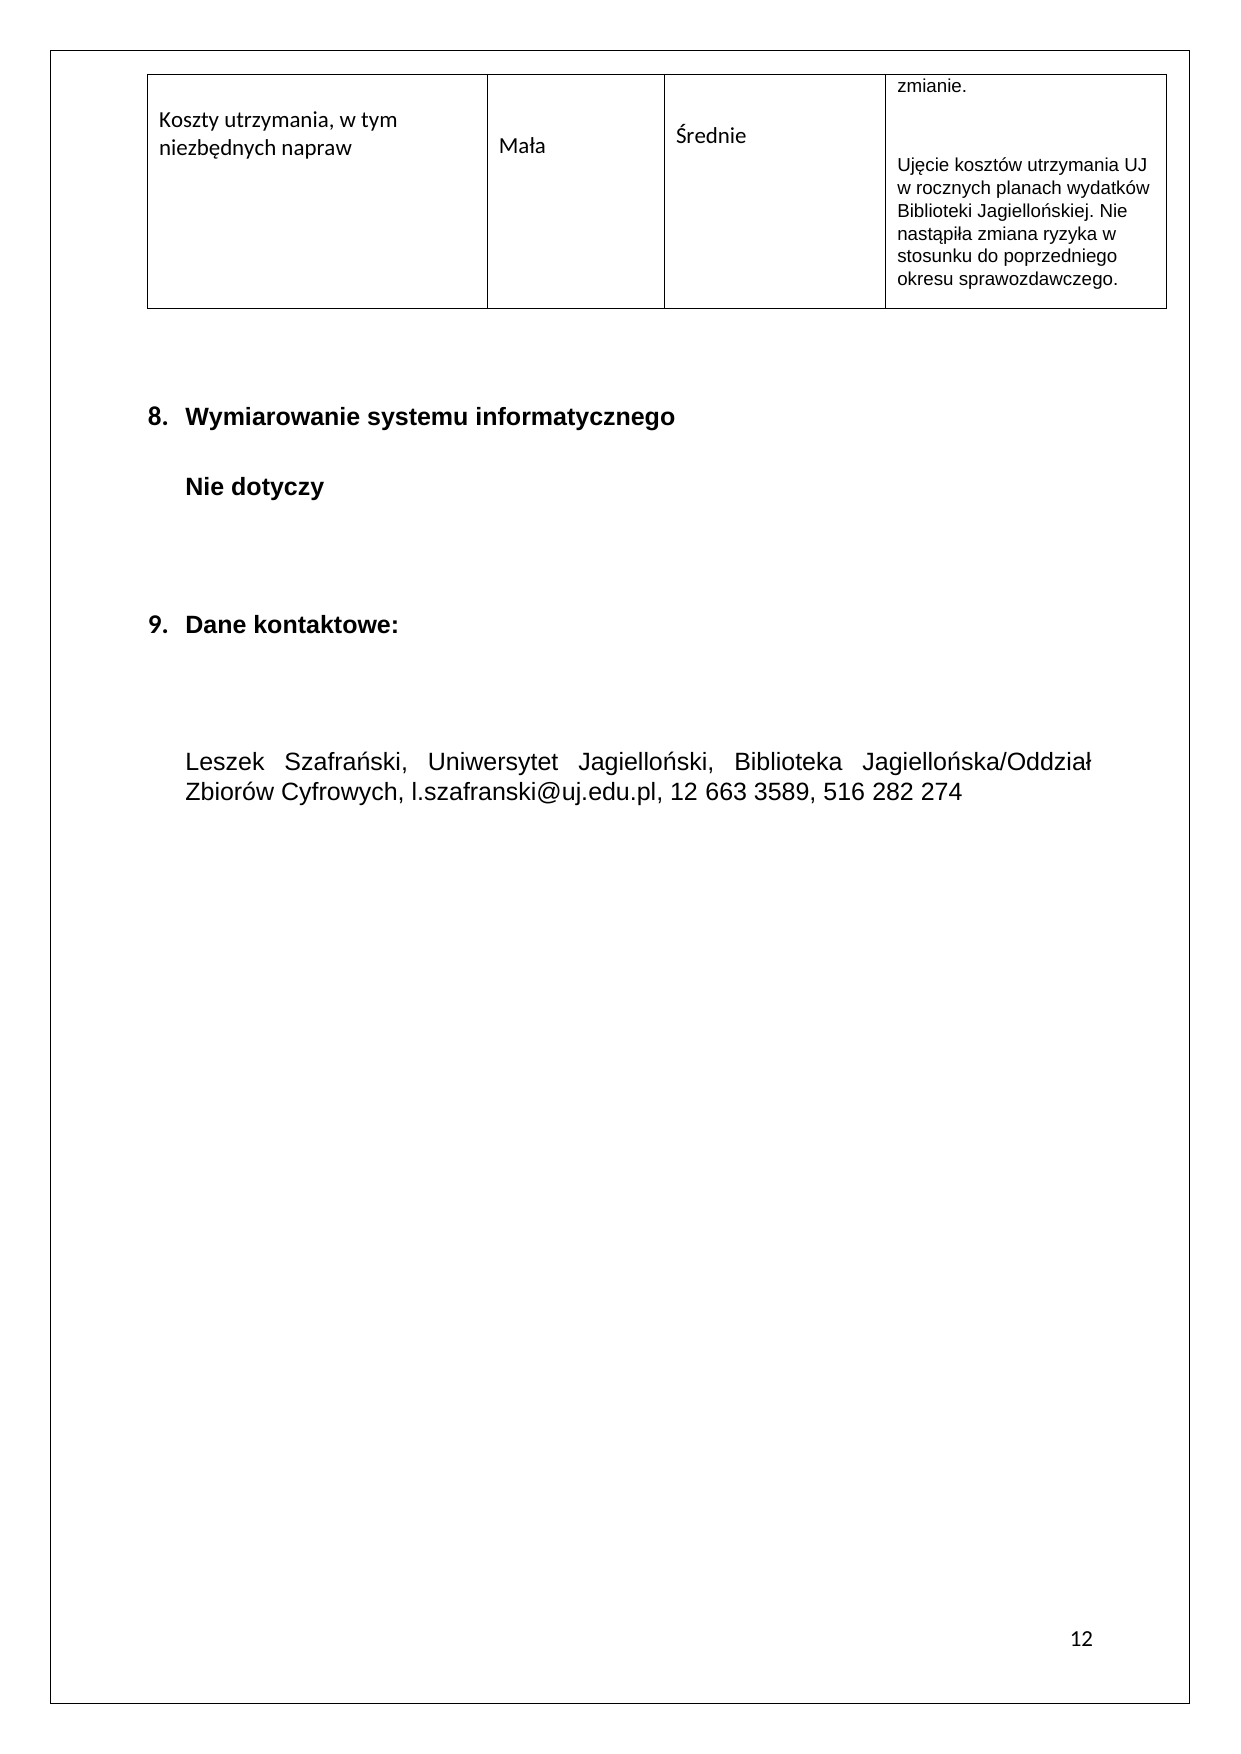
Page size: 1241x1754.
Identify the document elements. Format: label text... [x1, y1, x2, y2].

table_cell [665, 75, 885, 308]
list Wymiarowanie systemu informatycznego [148, 399, 1093, 432]
list Nie dotyczy [185, 472, 1093, 500]
list Leszek Szafrański, Uniwersytet Jagielloński, Biblioteka Jagiellońska/Oddział Zbiorów Cyfrowych, l.szafranski@uj.edu.pl, 12 663 3589, 516 282 274 [185, 746, 1093, 806]
list Dane kontaktowe: [148, 607, 1093, 640]
table_cell Średnia Mała Mała [488, 75, 664, 308]
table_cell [148, 75, 487, 308]
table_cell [886, 75, 1166, 308]
